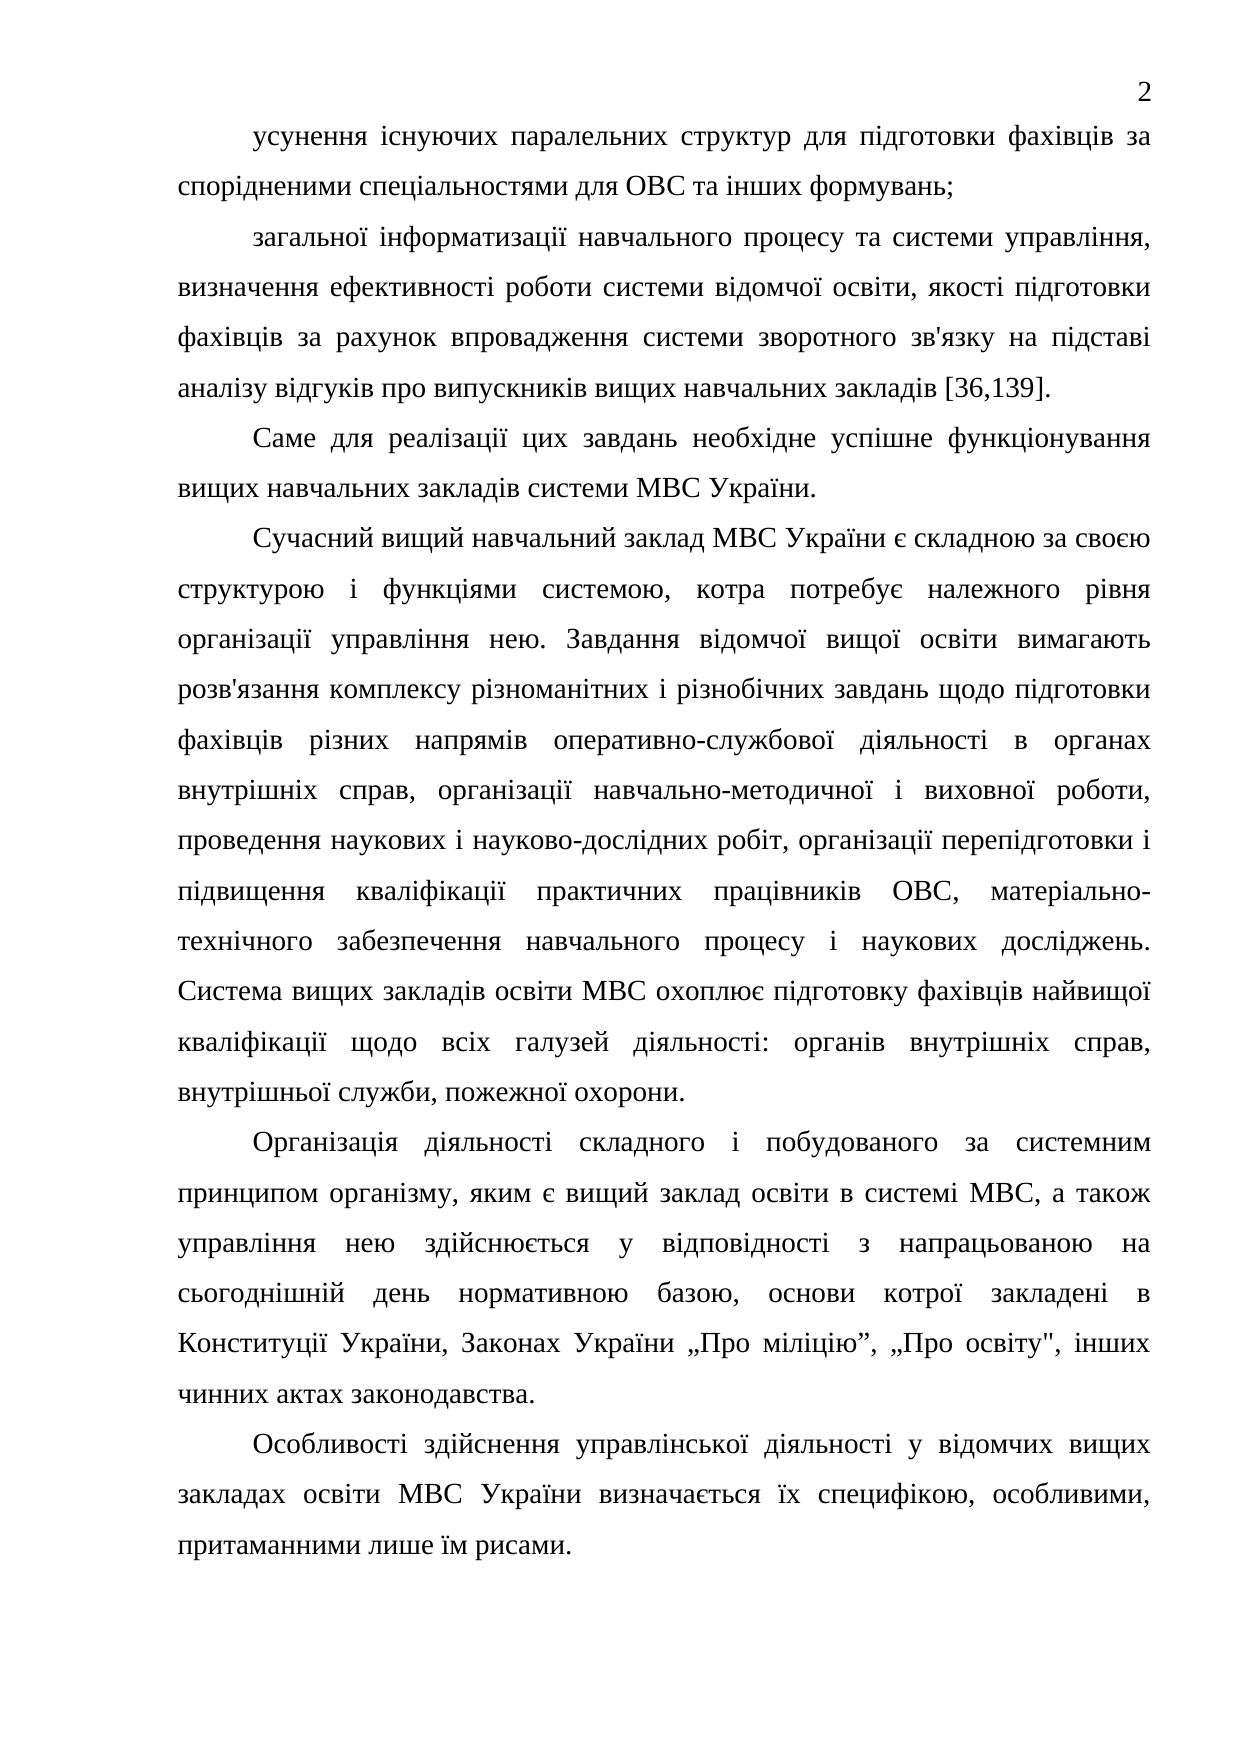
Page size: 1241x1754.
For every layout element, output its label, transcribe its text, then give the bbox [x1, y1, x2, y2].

text усунення існуючих паралельних структур для підготовки фахівців за спорідненими спеціальностями для ОВС та інших формувань; [177, 118, 1152, 202]
text Організація діяльності складного і побудованого за системним принципом організму, яким є вищий заклад освіти в системі МВС, а також управління нею здійснюється у відповідності з напрацьованою на сьогоднішній день нормативною базою, основи котрої закладені в Конституції України, Законах України „Про міліцію”, „Про освіту", інших чинних актах законодавства. [177, 1124, 1152, 1409]
text Особливості здійснення управлінської діяльності у відомчих вищих закладах освіти МВС України визначається їх специфікою, особливими, притаманними лише їм рисами. [177, 1426, 1152, 1560]
text Саме для реалізації цих завдань необхідне успішне функціонування вищих навчальних закладів системи МВС України. [177, 420, 1152, 504]
text загальної інформатизації навчального процесу та системи управління, визначення ефективності роботи системи відомчої освіти, якості підготовки фахівців за рахунок впровадження системи зворотного зв'язку на підставі аналізу відгуків про випускників вищих навчальних закладів [36,139]. [177, 219, 1152, 403]
text Сучасний вищий навчальний заклад МВС України є складною за своєю структурою і функціями системою, котра потребує належного рівня організації управління нею. Завдання відомчої вищої освіти вимагають розв'язання комплексу різноманітних і різнобічних завдань щодо підготовки фахівців різних напрямів оперативно-службової діяльності в органах внутрішніх справ, організації навчально-методичної і виховної роботи, проведення наукових і науково-дослідних робіт, організації перепідготовки і підвищення кваліфікації практичних працівників ОВС, матеріально-технічного забезпечення навчального процесу і наукових досліджень. Система вищих закладів освіти МВС охоплює підготовку фахівців найвищої кваліфікації щодо всіх галузей діяльності: органів внутрішніх справ, внутрішньої служби, пожежної охорони. [177, 521, 1152, 1108]
